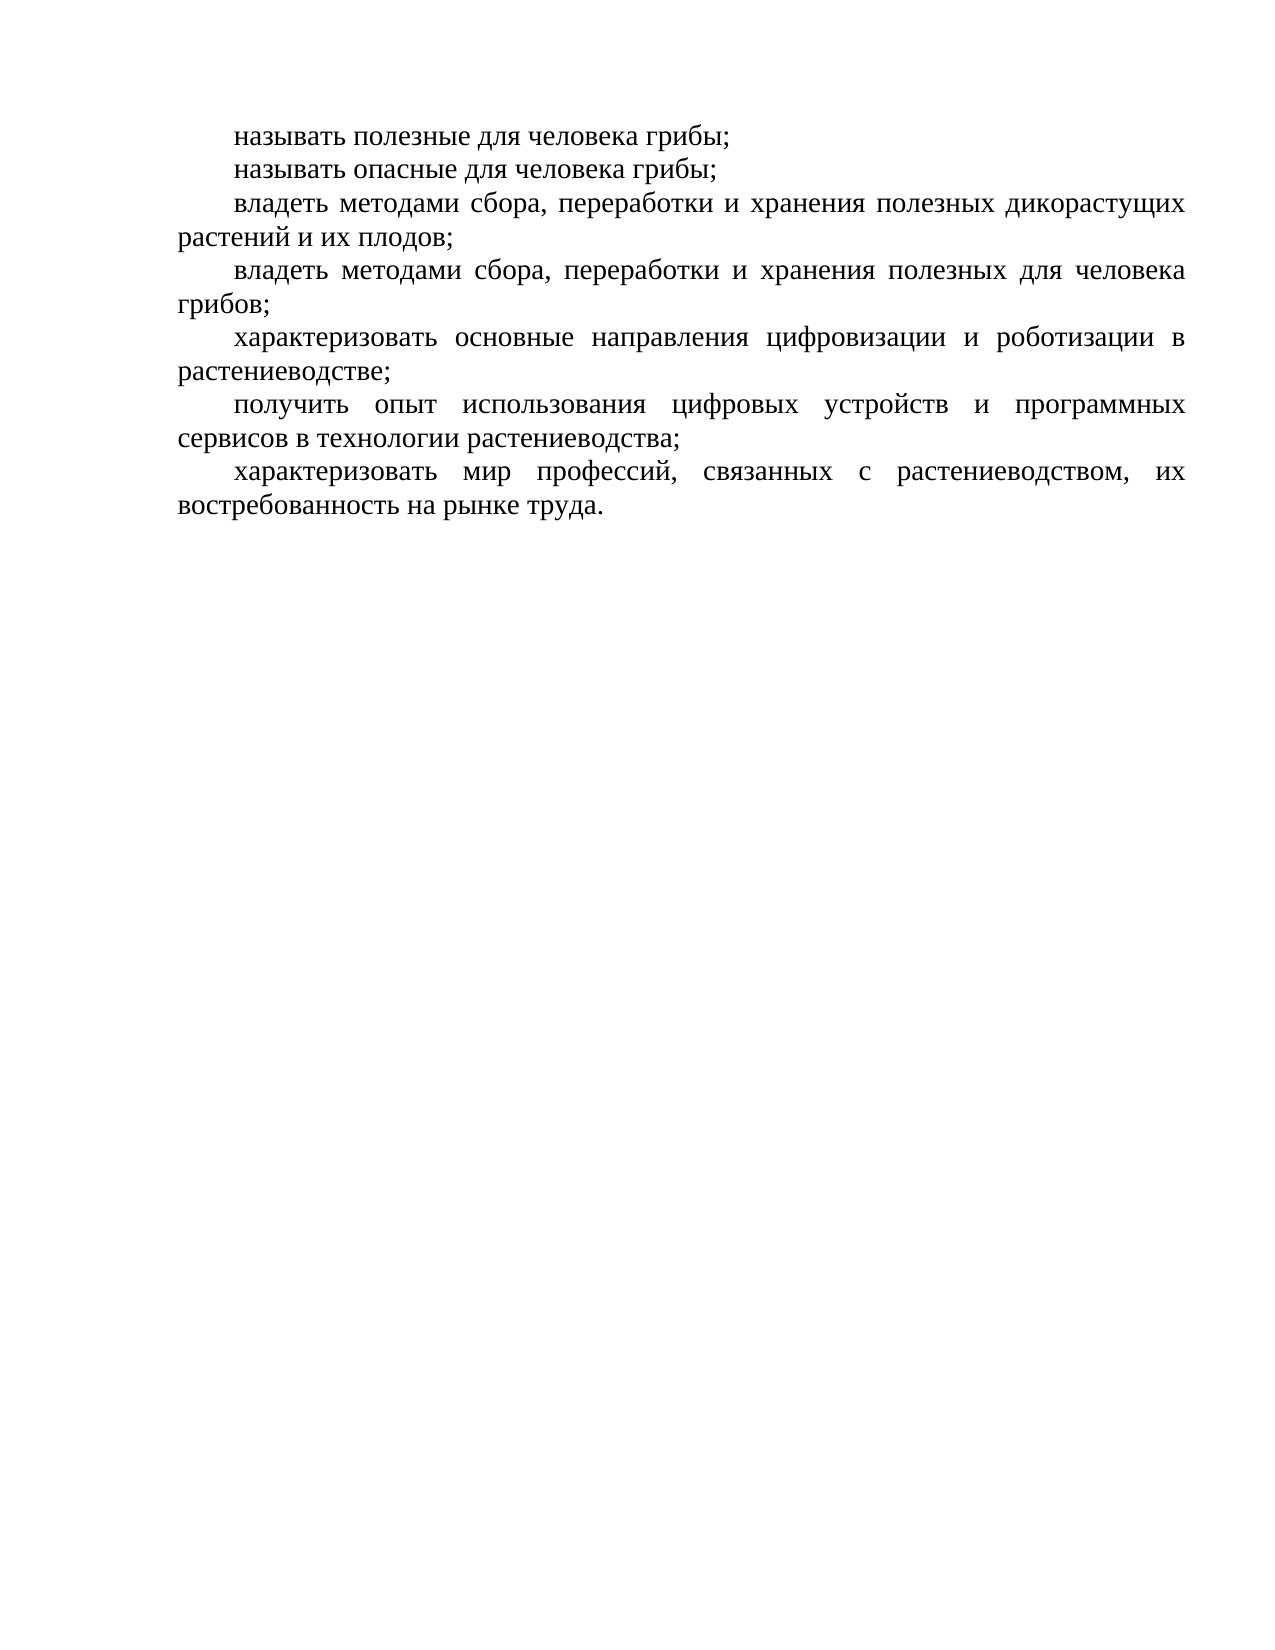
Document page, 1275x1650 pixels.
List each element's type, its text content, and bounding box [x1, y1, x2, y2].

text называть полезные для человека грибы; [177, 118, 1186, 152]
text получить опыт использования цифровых устройств и программных сервисов в технологии растениеводства; [177, 386, 1186, 453]
text владеть методами сбора, переработки и хранения полезных для человека грибов; [177, 252, 1186, 319]
text называть опасные для человека грибы; [177, 152, 1186, 185]
text характеризовать основные направления цифровизации и роботизации в растениеводстве; [177, 319, 1186, 386]
text владеть методами сбора, переработки и хранения полезных дикорастущих растений и их плодов; [177, 185, 1186, 252]
text характеризовать мир профессий, связанных с растениеводством, их востребованность на рынке труда. [177, 453, 1186, 521]
